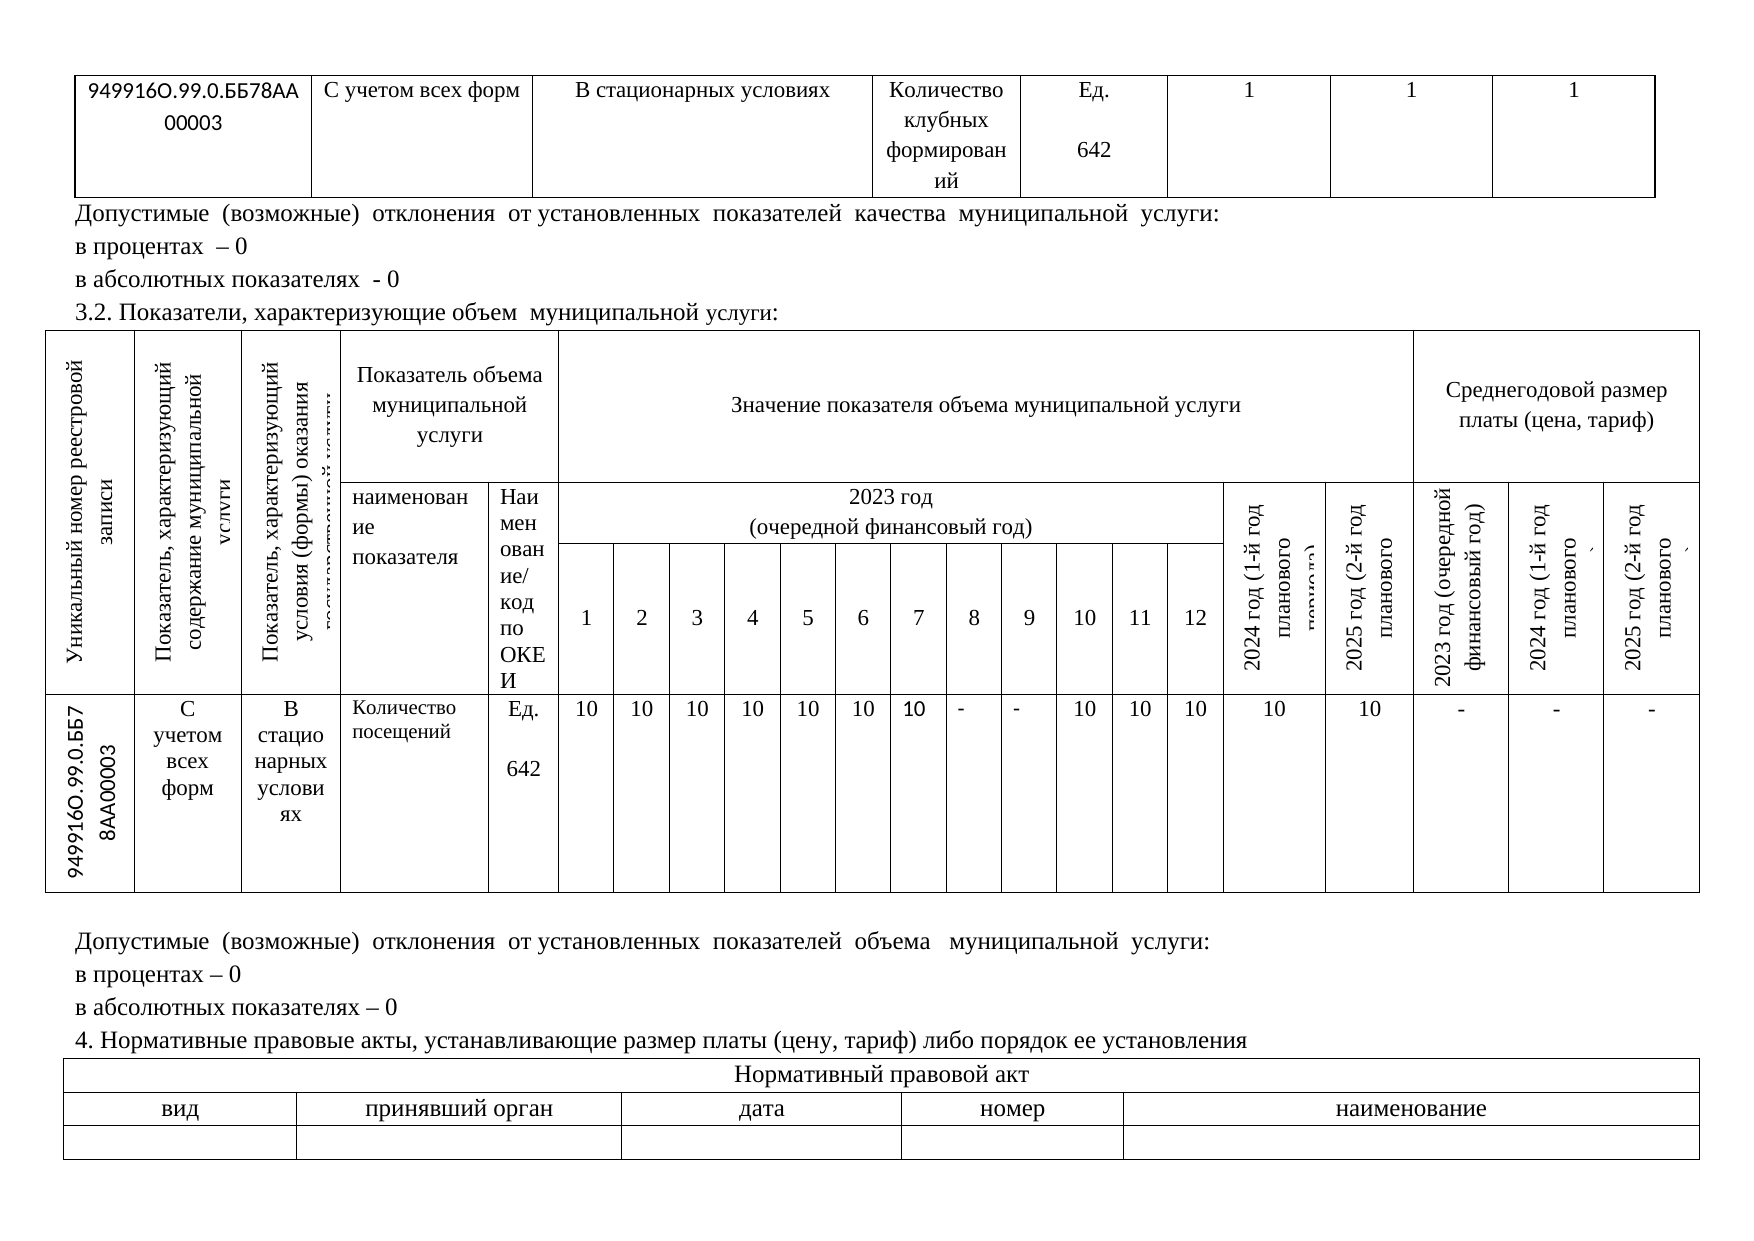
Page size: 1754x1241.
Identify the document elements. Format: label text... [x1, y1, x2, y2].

table_cell Количество посещений [341, 695, 488, 892]
table_cell [1124, 1126, 1699, 1159]
table_cell 5 [781, 544, 835, 693]
text 4. Нормативные правовые акты, устанавливающие размер платы (цену, тариф) либо порядок ее установления [75, 1025, 1679, 1054]
text в процентах – 0 [75, 959, 1679, 988]
table_cell 949916О.99.0.ББ78АА00003 [76, 76, 311, 197]
table_header Уникальный номер реестровой записи [46, 331, 134, 693]
table_cell 10 [1057, 695, 1112, 892]
table_cell Наименование/код по ОКЕИ [489, 483, 558, 693]
table_cell принявший орган [297, 1093, 621, 1125]
table_cell 10 [1168, 695, 1223, 892]
table_cell 10 [614, 695, 669, 892]
table_cell 2 [614, 544, 669, 693]
text Допустимые (возможные) отклонения от установленных показателей объема муниципальной услуги: [75, 926, 1679, 954]
table_cell - [1414, 695, 1508, 892]
table_cell Количество клубных формирований [873, 76, 1020, 197]
table_cell наименование [1124, 1093, 1699, 1125]
table_cell 1 [1493, 76, 1654, 197]
table_cell 6 [836, 544, 890, 693]
table_cell Ед. 642 [1021, 76, 1167, 197]
text в абсолютных показателях – 0 [75, 992, 1679, 1021]
table_cell [64, 1126, 296, 1159]
table_cell 2024 год (1-й год планового периода) [1509, 483, 1603, 693]
table_cell В стационарных условиях [533, 76, 872, 197]
table_cell 2025 год (2-й год планового периода) [1604, 483, 1699, 693]
table_cell 2024 год (1-й год планового периода) [1224, 483, 1325, 693]
table_cell - [947, 695, 1001, 892]
table_cell 10 [836, 695, 890, 892]
table_cell С учетом всех форм [135, 695, 241, 892]
table_cell - [1604, 695, 1699, 892]
table_cell 7 [891, 544, 946, 693]
table_cell 10 [1326, 695, 1413, 892]
table_header Показатель, характеризующий условия (формы) оказания государственной услуги [242, 331, 340, 693]
table_cell номер [902, 1093, 1123, 1125]
table_cell В стационарных условиях [242, 695, 340, 892]
table_cell 10 [1057, 544, 1112, 693]
table_cell [622, 1126, 901, 1159]
table_cell 2025 год (2-й год планового периода) [1326, 483, 1413, 693]
table_header Значение показателя объема муниципальной услуги [559, 331, 1413, 482]
table_cell 10 [725, 695, 780, 892]
table_cell 10 [781, 695, 835, 892]
table_cell 2023 год (очередной финансовый год) [559, 483, 1223, 543]
table_cell 1 [559, 544, 613, 693]
table_cell дата [622, 1093, 901, 1125]
table_cell 4 [725, 544, 780, 693]
text Допустимые (возможные) отклонения от установленных показателей качества муниципальной услуги: [75, 198, 1679, 227]
text 3.2. Показатели, характеризующие объем муниципальной услуги: [75, 297, 1679, 326]
table_cell 2023 год (очередной финансовый год) [1414, 483, 1508, 693]
table_cell вид [64, 1093, 296, 1125]
table_cell 10 [559, 695, 613, 892]
table_cell - [1509, 695, 1603, 892]
table_header Среднегодовой размер платы (цена, тариф) [1414, 331, 1699, 482]
table_cell 10 [891, 695, 946, 892]
table_cell 9 [1002, 544, 1056, 693]
text в абсолютных показателях - 0 [75, 264, 1679, 293]
table_cell С учетом всех форм [312, 76, 532, 197]
table_cell 8 [947, 544, 1001, 693]
table_cell [902, 1126, 1123, 1159]
table_cell 10 [1113, 695, 1167, 892]
table_cell 11 [1113, 544, 1167, 693]
table_header Показатель объема муниципальной услуги [341, 331, 558, 482]
table_cell [297, 1126, 621, 1159]
table_cell наименование показателя [341, 483, 488, 693]
table_cell - [1002, 695, 1056, 892]
table_cell 1 [1331, 76, 1492, 197]
table_cell 949916О.99.0.ББ78АА00003 [46, 695, 134, 892]
table_cell Ед. 642 [489, 695, 558, 892]
table_cell 12 [1168, 544, 1223, 693]
table_cell 3 [670, 544, 724, 693]
table_header Показатель, характеризующий содержание муниципальной услуги [135, 331, 241, 693]
table_cell 10 [670, 695, 724, 892]
table_header Нормативный правовой акт [64, 1059, 1699, 1092]
text в процентах – 0 [75, 231, 1679, 260]
table_cell 10 [1224, 695, 1325, 892]
table_cell 1 [1168, 76, 1330, 197]
